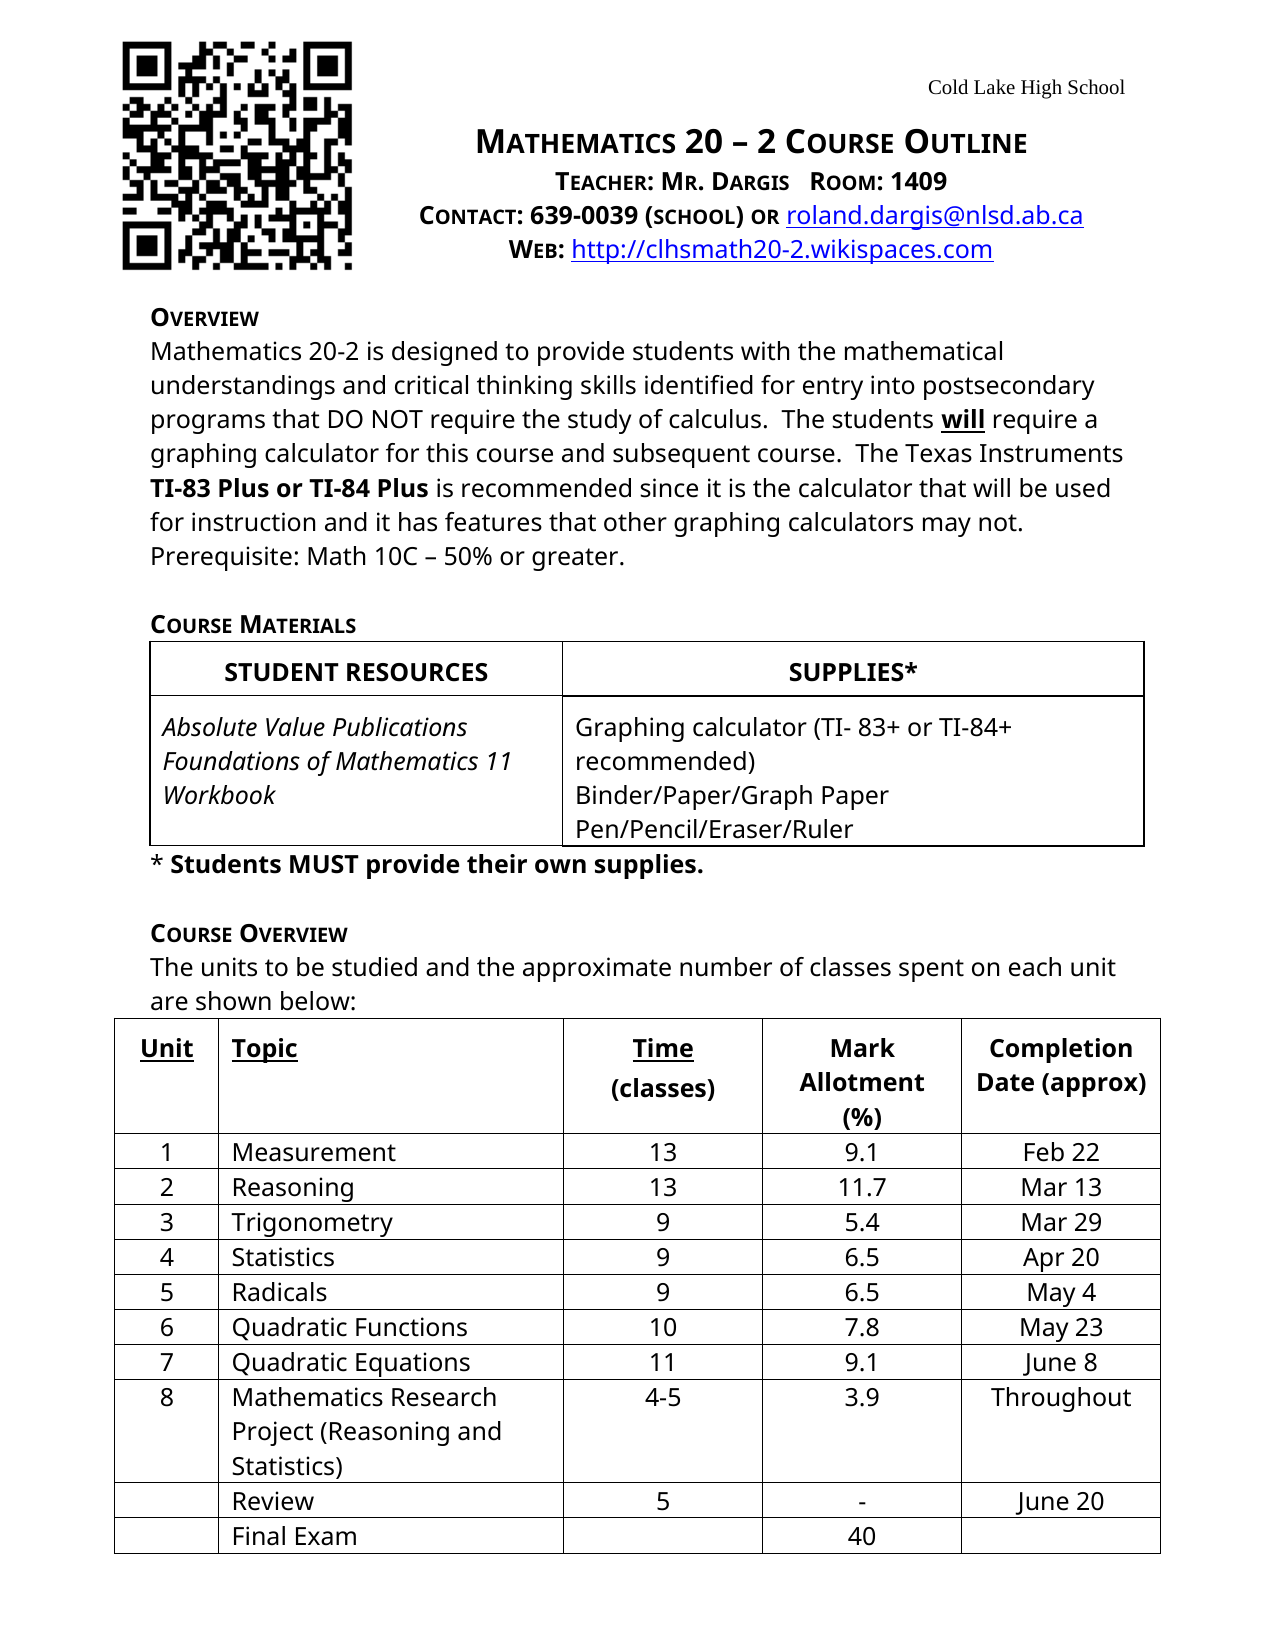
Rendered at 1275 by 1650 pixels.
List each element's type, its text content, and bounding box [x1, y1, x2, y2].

table_cell June 8 [962, 1345, 1160, 1379]
table_cell Radicals [219, 1275, 563, 1309]
table_cell 6.5 [763, 1275, 961, 1309]
table_cell Mar 13 [962, 1169, 1160, 1203]
table_cell 6.5 [763, 1240, 961, 1274]
table_cell 40 [763, 1518, 961, 1552]
text Web: http://clhsmath20-2.wikispaces.com [359, 232, 1125, 266]
table_cell 2 [115, 1169, 218, 1203]
table_cell 5 [115, 1275, 218, 1309]
table_cell 5 [564, 1483, 762, 1517]
table_cell 5.4 [763, 1205, 961, 1238]
table_cell 9.1 [763, 1345, 961, 1379]
table_cell Feb 22 [962, 1134, 1160, 1168]
title Mathematics 20 – 2 Course Outline [359, 118, 1125, 164]
table_cell 1 [115, 1134, 218, 1168]
table_cell 11 [564, 1345, 762, 1379]
table_cell Reasoning [219, 1169, 563, 1203]
table_cell Review [219, 1483, 563, 1517]
table_cell Quadratic Equations [219, 1345, 563, 1379]
text Overview [150, 300, 1125, 334]
table_cell Statistics [219, 1240, 563, 1274]
text Course Materials [150, 606, 1125, 641]
table_cell [564, 1518, 762, 1552]
table_cell [115, 1483, 218, 1517]
table_cell Graphing calculator (TI- 83+ or TI-84+ recommended) Binder/Paper/Graph Paper Pen/Pencil/Eraser/Ruler [563, 697, 1143, 845]
table_cell 7.8 [763, 1310, 961, 1344]
table_header Topic [219, 1019, 563, 1133]
table_header SUPPLIES* [563, 642, 1143, 695]
table_cell 13 [564, 1169, 762, 1203]
text Contact: 639-0039 (school) or roland.dargis@nlsd.ab.ca [359, 198, 1125, 232]
table_header STUDENT RESOURCES [151, 642, 562, 695]
table_cell 8 [115, 1380, 218, 1482]
table_cell Quadratic Functions [219, 1310, 563, 1344]
table_header Completion Date (approx) [962, 1019, 1160, 1133]
table_cell 10 [564, 1310, 762, 1344]
table_cell [115, 1518, 218, 1552]
text The units to be studied and the approximate number of classes spent on each unit are shown below: [150, 949, 1125, 1017]
table_cell Final Exam [219, 1518, 563, 1552]
table_cell 7 [115, 1345, 218, 1379]
table_cell 11.7 [763, 1169, 961, 1203]
table_header Time (classes) [564, 1019, 762, 1133]
table_header Unit [115, 1019, 218, 1133]
text Course Overview [150, 915, 1125, 949]
table_cell Trigonometry [219, 1205, 563, 1238]
table_cell [962, 1518, 1160, 1552]
table_cell Apr 20 [962, 1240, 1160, 1274]
table_cell Mar 29 [962, 1205, 1160, 1238]
table_cell 6 [115, 1310, 218, 1344]
table_cell May 23 [962, 1310, 1160, 1344]
table_cell 3 [115, 1205, 218, 1238]
table_cell Absolute Value Publications Foundations of Mathematics 11 Workbook [151, 696, 562, 845]
table_cell - [763, 1483, 961, 1517]
table_cell 9 [564, 1240, 762, 1274]
picture [116, 35, 359, 277]
table_cell 13 [564, 1134, 762, 1168]
table_cell June 20 [962, 1483, 1160, 1517]
text * Students MUST provide their own supplies. [150, 847, 1125, 881]
table_cell 4-5 [564, 1380, 762, 1482]
table_cell 9 [564, 1275, 762, 1309]
text Prerequisite: Math 10C – 50% or greater. [150, 538, 1125, 572]
table_cell 4 [115, 1240, 218, 1274]
table_cell 9.1 [763, 1134, 961, 1168]
table_cell 3.9 [763, 1380, 961, 1482]
table_cell Measurement [219, 1134, 563, 1168]
table_cell Mathematics Research Project (Reasoning and Statistics) [219, 1380, 563, 1482]
table_cell 9 [564, 1205, 762, 1238]
table_cell May 4 [962, 1275, 1160, 1309]
text Teacher: Mr. Dargis Room: 1409 [359, 164, 1125, 198]
table_header Mark Allotment (%) [763, 1019, 961, 1133]
table_cell Throughout [962, 1380, 1160, 1482]
text Mathematics 20-2 is designed to provide students with the mathematical understandings and critical thinking skills identified for entry into postsecondary programs that DO NOT require the study of calculus. The students will require a graphing calculator for this course and subsequent course. The Texas Instruments TI-83 Plus or TI-84 Plus is recommended since it is the calculator that will be used for instruction and it has features that other graphing calculators may not. [150, 334, 1125, 538]
